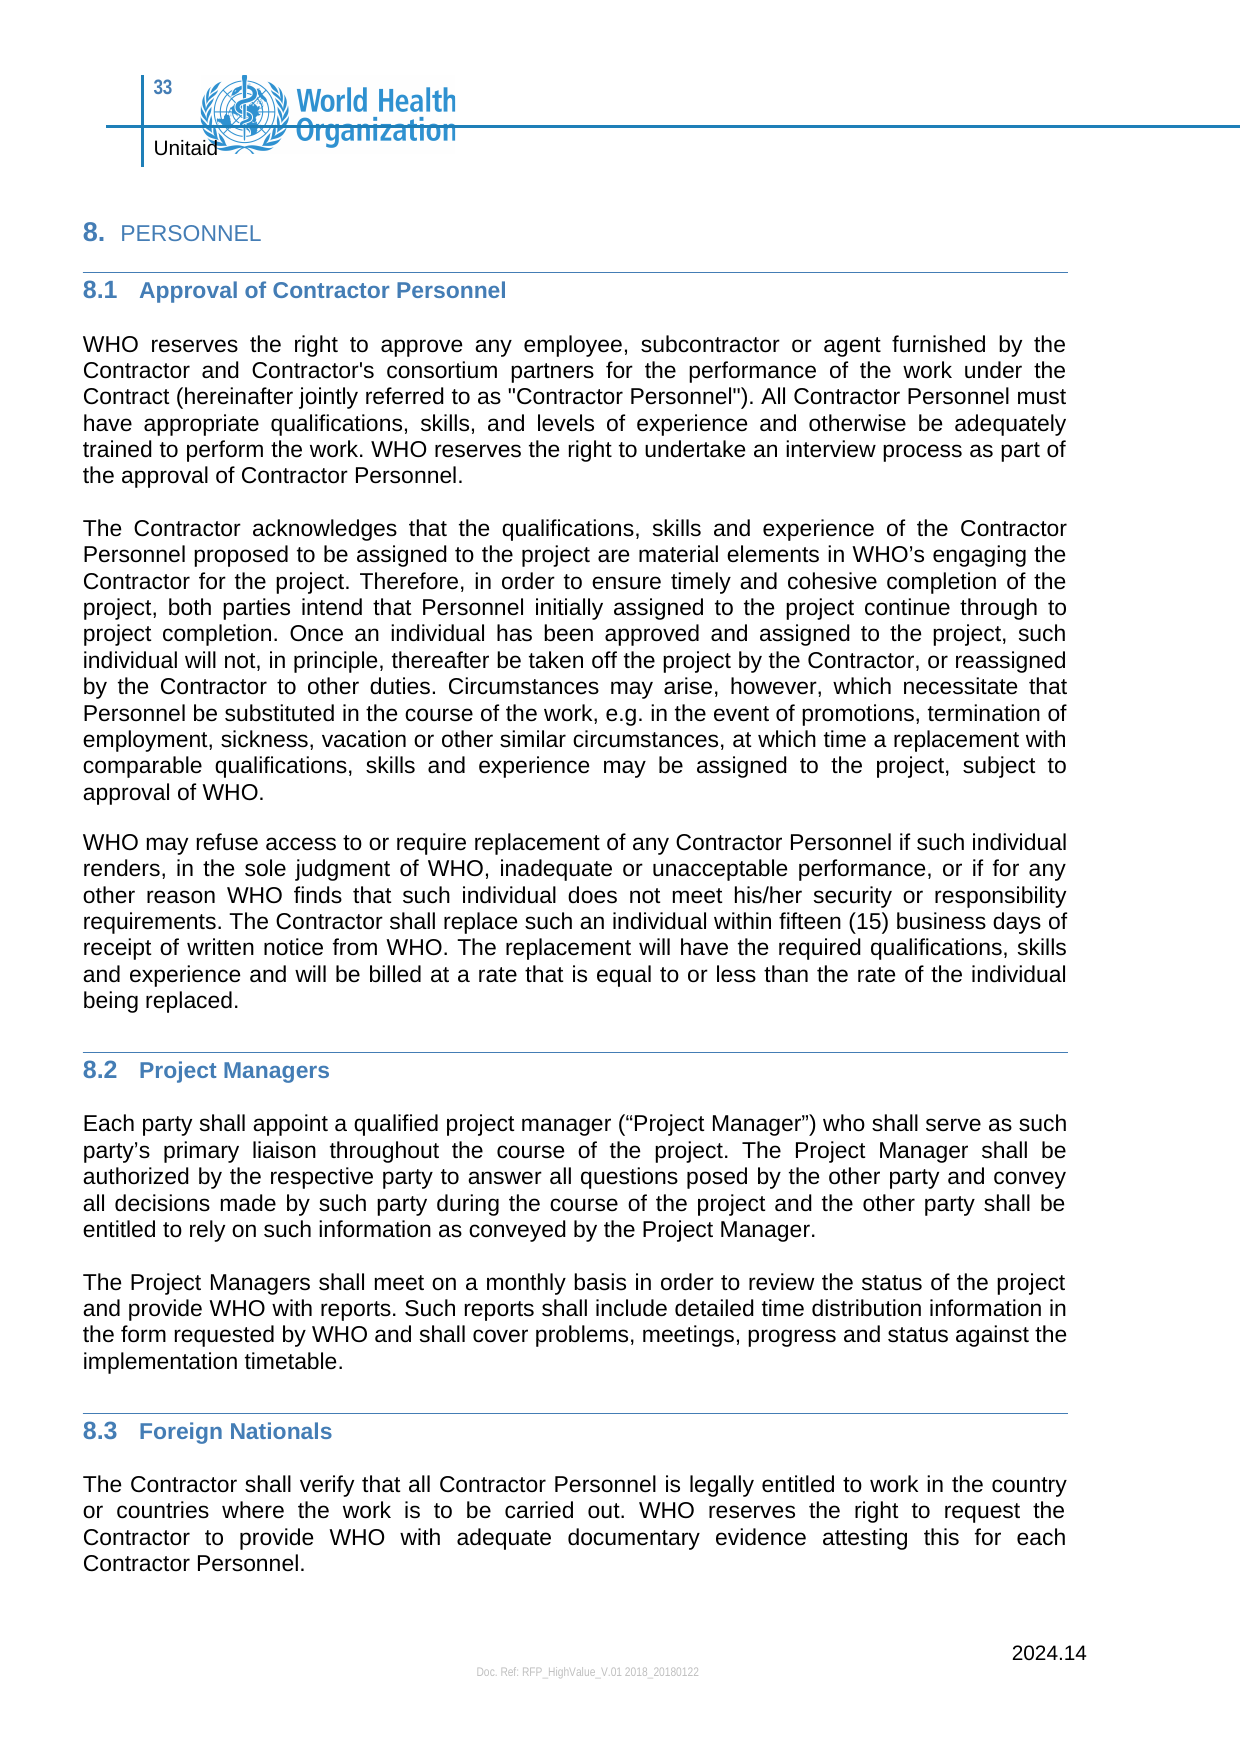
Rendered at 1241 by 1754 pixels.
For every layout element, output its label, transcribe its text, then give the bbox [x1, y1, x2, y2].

text The Contractor shall verify that all Contractor Personnel is legally entitled to work in the country or countries where the work is to be carried out. WHO reserves the right to request the Contractor to provide WHO with adequate documentary evidence attesting this for each Contractor Personnel. [83, 1471, 1068, 1576]
subtitle Personnel [83, 216, 1068, 247]
text Each party shall appoint a qualified project manager (“Project Manager”) who shall serve as such party’s primary liaison throughout the course of the project. The Project Manager shall be authorized by the respective party to answer all questions posed by the other party and convey all decisions made by such party during the course of the project and the other party shall be entitled to rely on such information as conveyed by the Project Manager. [83, 1110, 1068, 1242]
text The Contractor acknowledges that the qualifications, skills and experience of the Contractor Personnel proposed to be assigned to the project are material elements in WHO’s engaging the Contractor for the project. Therefore, in order to ensure timely and cohesive completion of the project, both parties intend that Personnel initially assigned to the project continue through to project completion. Once an individual has been approved and assigned to the project, such individual will not, in principle, thereafter be taken off the project by the Contractor, or reassigned by the Contractor to other duties. Circumstances may arise, however, which necessitate that Personnel be substituted in the course of the work, e.g. in the event of promotions, termination of employment, sickness, vacation or other similar circumstances, at which time a replacement with comparable qualifications, skills and experience may be assigned to the project, subject to approval of WHO. [83, 515, 1068, 805]
subtitle Project Managers [83, 1053, 1068, 1084]
picture [200, 128, 456, 154]
subtitle Approval of Contractor Personnel [83, 273, 1068, 304]
text The Project Managers shall meet on a monthly basis in order to review the status of the project and provide WHO with reports. Such reports shall include detailed time distribution information in the form requested by WHO and shall cover problems, meetings, progress and status against the implementation timetable. [83, 1268, 1068, 1374]
subtitle Foreign Nationals [83, 1414, 1068, 1445]
picture [200, 75, 456, 125]
text WHO may refuse access to or require replacement of any Contractor Personnel if such individual renders, in the sole judgment of WHO, inadequate or unacceptable performance, or if for any other reason WHO finds that such individual does not meet his/her security or responsibility requirements. The Contractor shall replace such an individual within fifteen (15) business days of receipt of written notice from WHO. The replacement will have the required qualifications, skills and experience and will be billed at a rate that is equal to or less than the rate of the individual being replaced. [83, 829, 1068, 1013]
text WHO reserves the right to approve any employee, subcontractor or agent furnished by the Contractor and Contractor's consortium partners for the performance of the work under the Contract (hereinafter jointly referred to as "Contractor Personnel"). All Contractor Personnel must have appropriate qualifications, skills, and levels of experience and otherwise be adequately trained to perform the work. WHO reserves the right to undertake an interview process as part of the approval of Contractor Personnel. [83, 331, 1068, 489]
